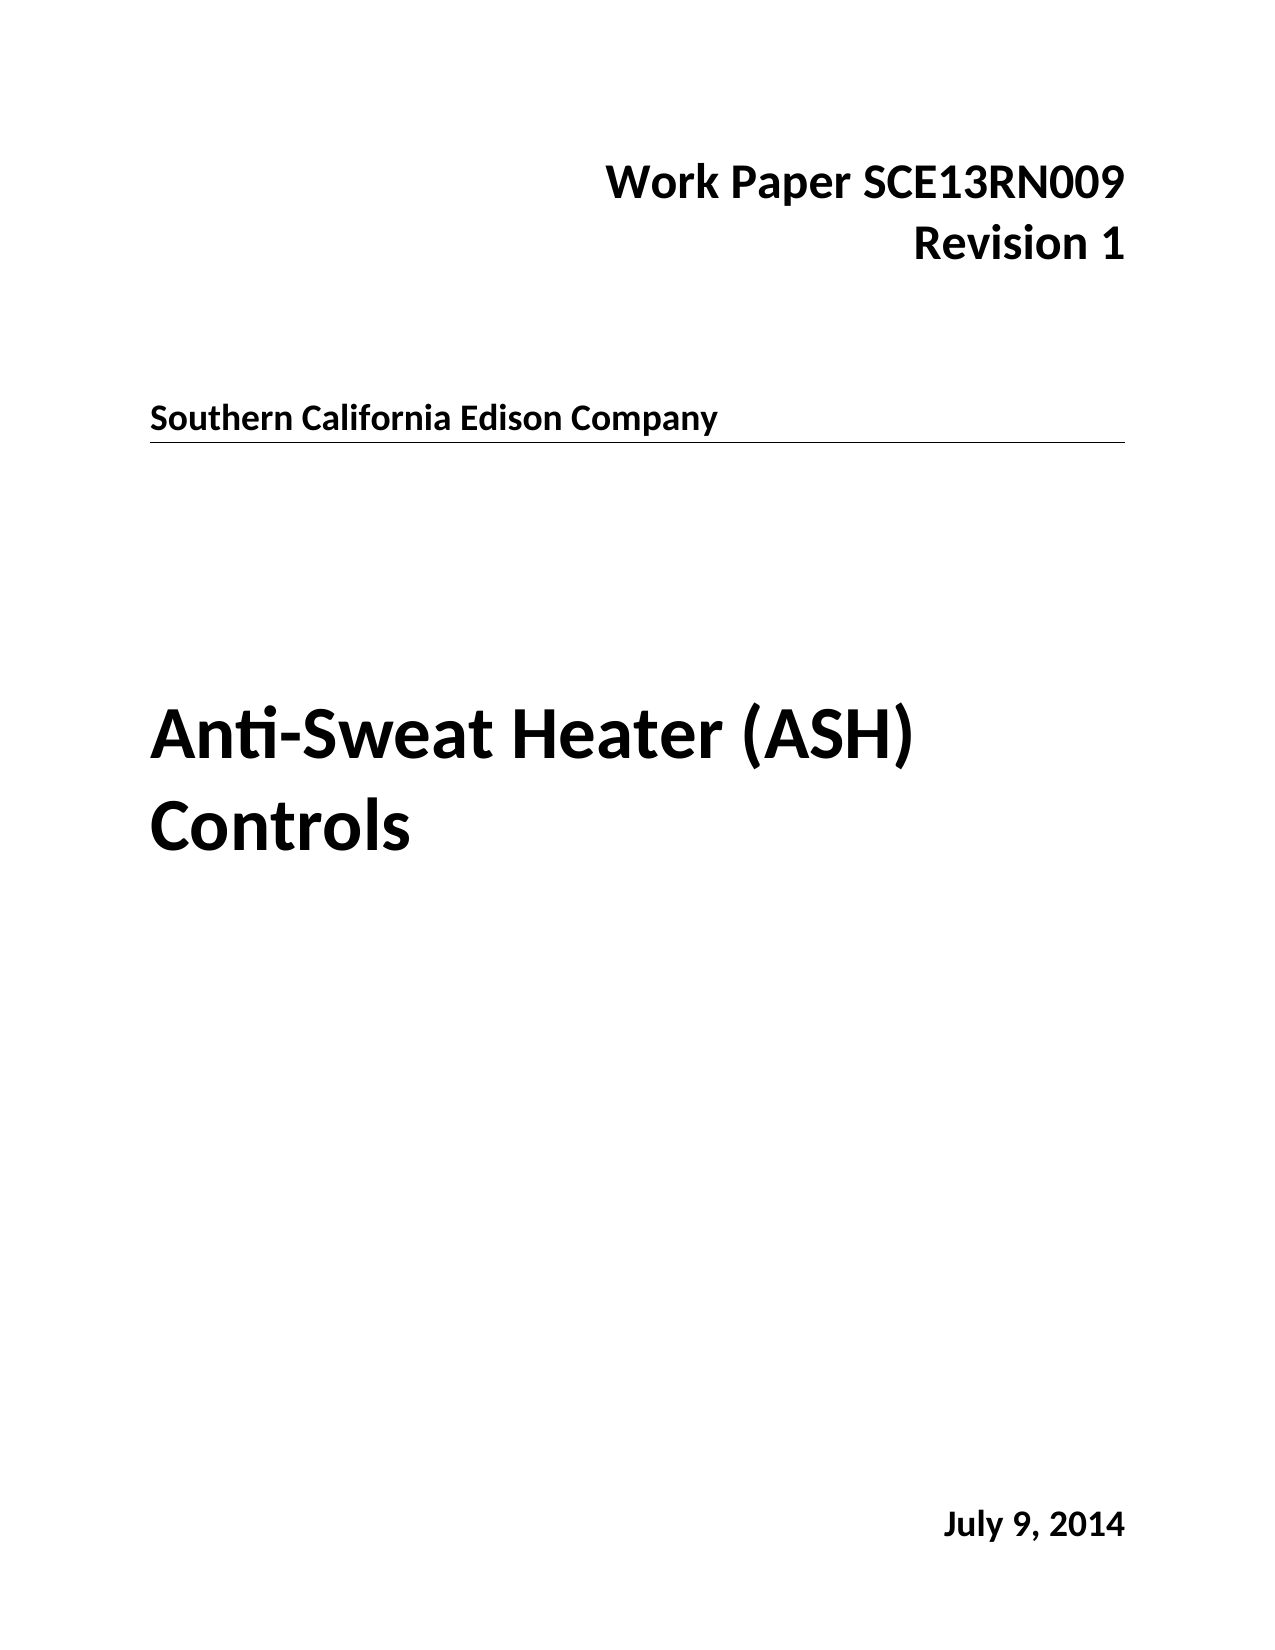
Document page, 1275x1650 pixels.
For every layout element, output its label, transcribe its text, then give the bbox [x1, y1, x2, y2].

text Work Paper SCE13RN009 [150, 150, 1125, 211]
text Southern California Edison Company [150, 394, 1125, 442]
text Revision 1 [150, 211, 1125, 272]
text Anti-Sweat Heater (ASH) Controls [150, 686, 1125, 869]
